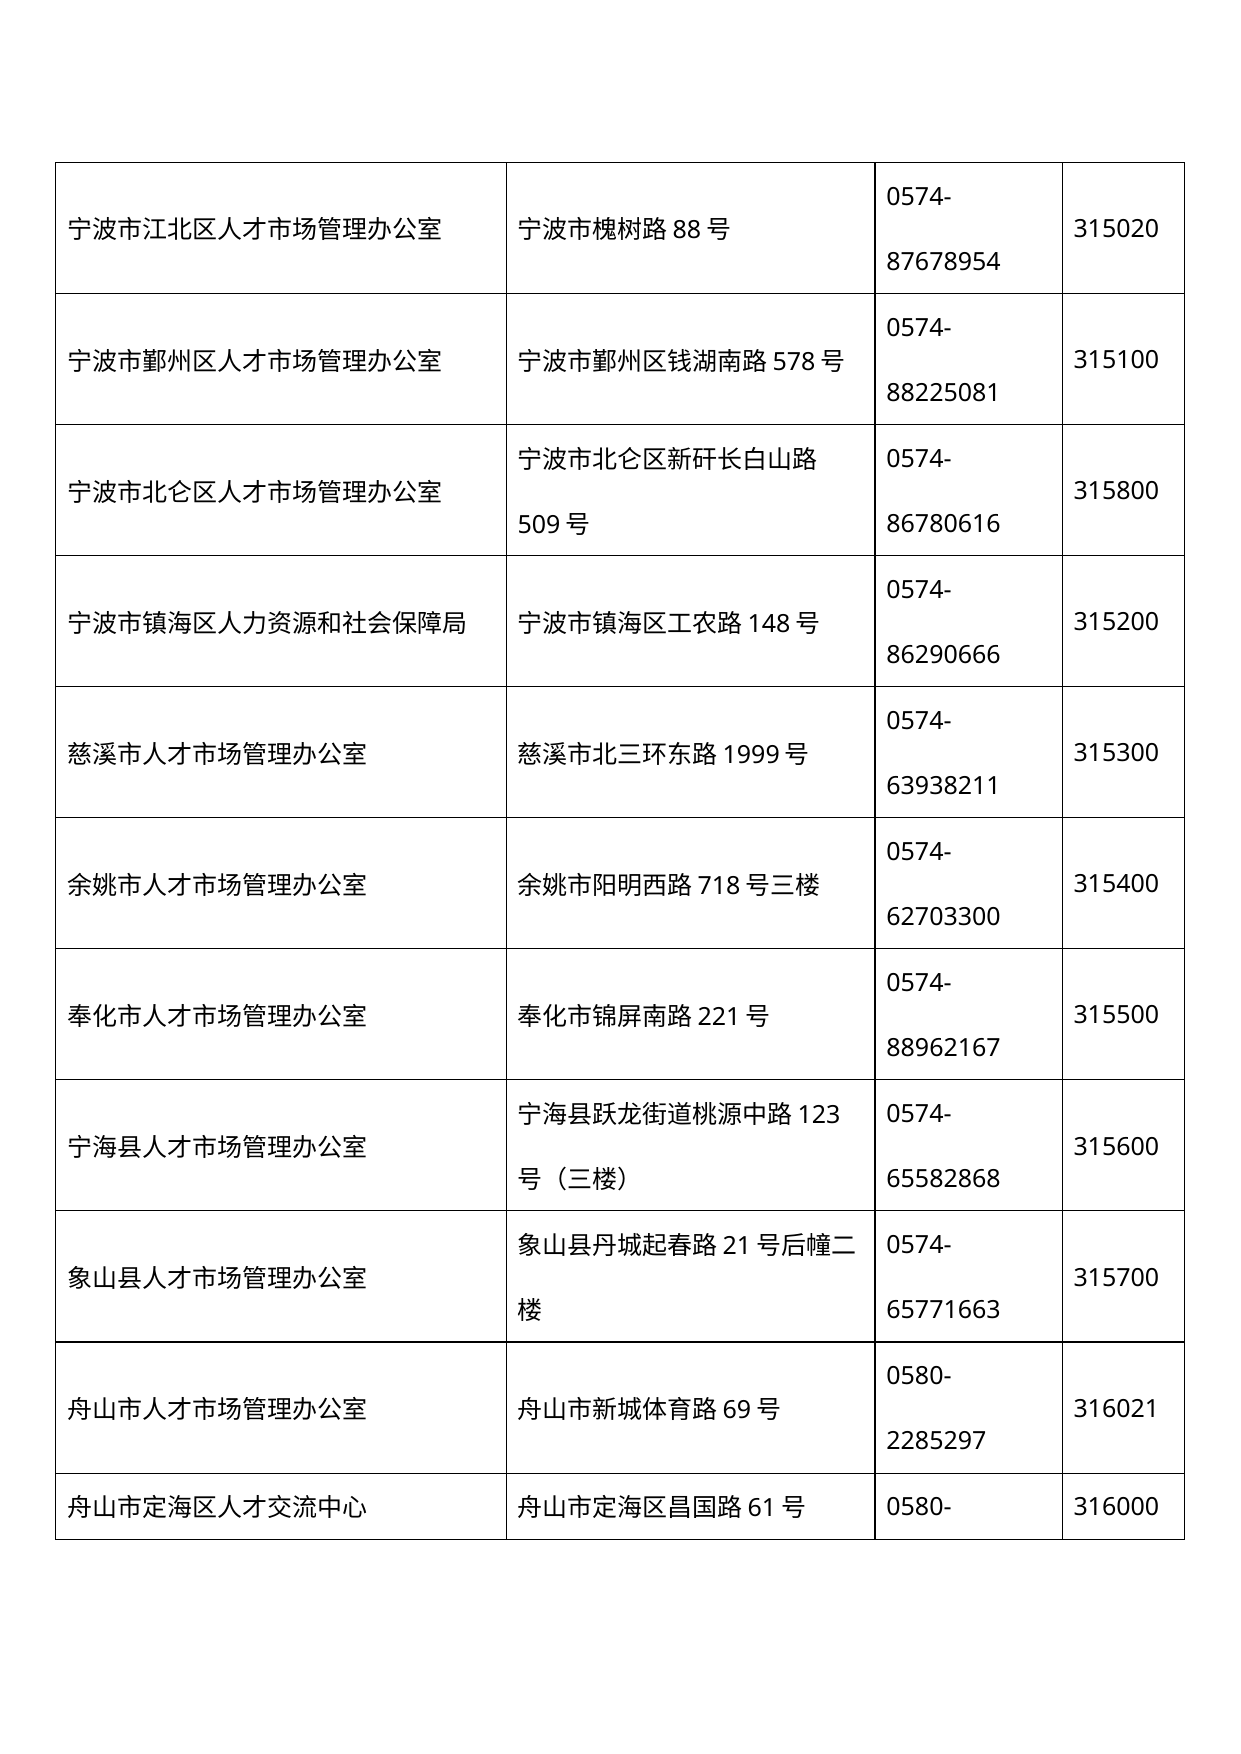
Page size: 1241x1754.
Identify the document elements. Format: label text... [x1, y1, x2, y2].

table_cell 舟山市人才市场管理办公室 [56, 1343, 506, 1472]
table_cell 315100 [1063, 294, 1184, 424]
table_cell 0580-2285297 [876, 1343, 1062, 1472]
table_cell 315200 [1063, 556, 1184, 686]
table_cell 宁波市北仑区新矸长白山路509号 [507, 425, 874, 555]
table_cell 0574-65582868 [876, 1080, 1062, 1210]
table_cell 315600 [1063, 1080, 1184, 1210]
table_cell 宁波市槐树路88号 [507, 163, 874, 293]
table_cell 舟山市定海区昌国路61号 [507, 1474, 874, 1538]
table_cell 慈溪市人才市场管理办公室 [56, 687, 506, 817]
table_cell 宁波市江北区人才市场管理办公室 [56, 163, 506, 293]
table_cell 315020 [1063, 163, 1184, 293]
table_cell 315500 [1063, 949, 1184, 1079]
table_cell 0574-63938211 [876, 687, 1062, 817]
table_cell 315400 [1063, 818, 1184, 948]
table_cell 宁海县人才市场管理办公室 [56, 1080, 506, 1210]
table_cell 316021 [1063, 1343, 1184, 1472]
table_cell 舟山市定海区人才交流中心 [56, 1474, 506, 1538]
table_cell 316000 [1063, 1474, 1184, 1538]
table_cell 0574-87678954 [876, 163, 1062, 293]
table_cell 奉化市人才市场管理办公室 [56, 949, 506, 1079]
table_cell 宁波市鄞州区钱湖南路578号 [507, 294, 874, 424]
table_cell 宁波市镇海区人力资源和社会保障局 [56, 556, 506, 686]
table_cell 315700 [1063, 1211, 1184, 1341]
table_cell 0574-62703300 [876, 818, 1062, 948]
table_cell 象山县丹城起春路21号后幢二楼 [507, 1211, 874, 1341]
table_cell 余姚市阳明西路718号三楼 [507, 818, 874, 948]
table_cell 315300 [1063, 687, 1184, 817]
table_cell 象山县人才市场管理办公室 [56, 1211, 506, 1341]
table_cell 余姚市人才市场管理办公室 [56, 818, 506, 948]
table_cell 舟山市新城体育路69号 [507, 1343, 874, 1472]
table_cell 慈溪市北三环东路1999号 [507, 687, 874, 817]
table_cell 0574-88962167 [876, 949, 1062, 1079]
table_cell 宁波市鄞州区人才市场管理办公室 [56, 294, 506, 424]
table_cell 0574-86780616 [876, 425, 1062, 555]
table_cell 宁波市北仑区人才市场管理办公室 [56, 425, 506, 555]
table_cell 宁波市镇海区工农路148号 [507, 556, 874, 686]
table_cell 315800 [1063, 425, 1184, 555]
table_cell 宁海县跃龙街道桃源中路123号（三楼） [507, 1080, 874, 1210]
table_cell 0580-2027783 [876, 1474, 1062, 1538]
table_cell 0574-88225081 [876, 294, 1062, 424]
table_cell 0574-65771663 [876, 1211, 1062, 1341]
table_cell 0574-86290666 [876, 556, 1062, 686]
table_cell 奉化市锦屏南路221号 [507, 949, 874, 1079]
